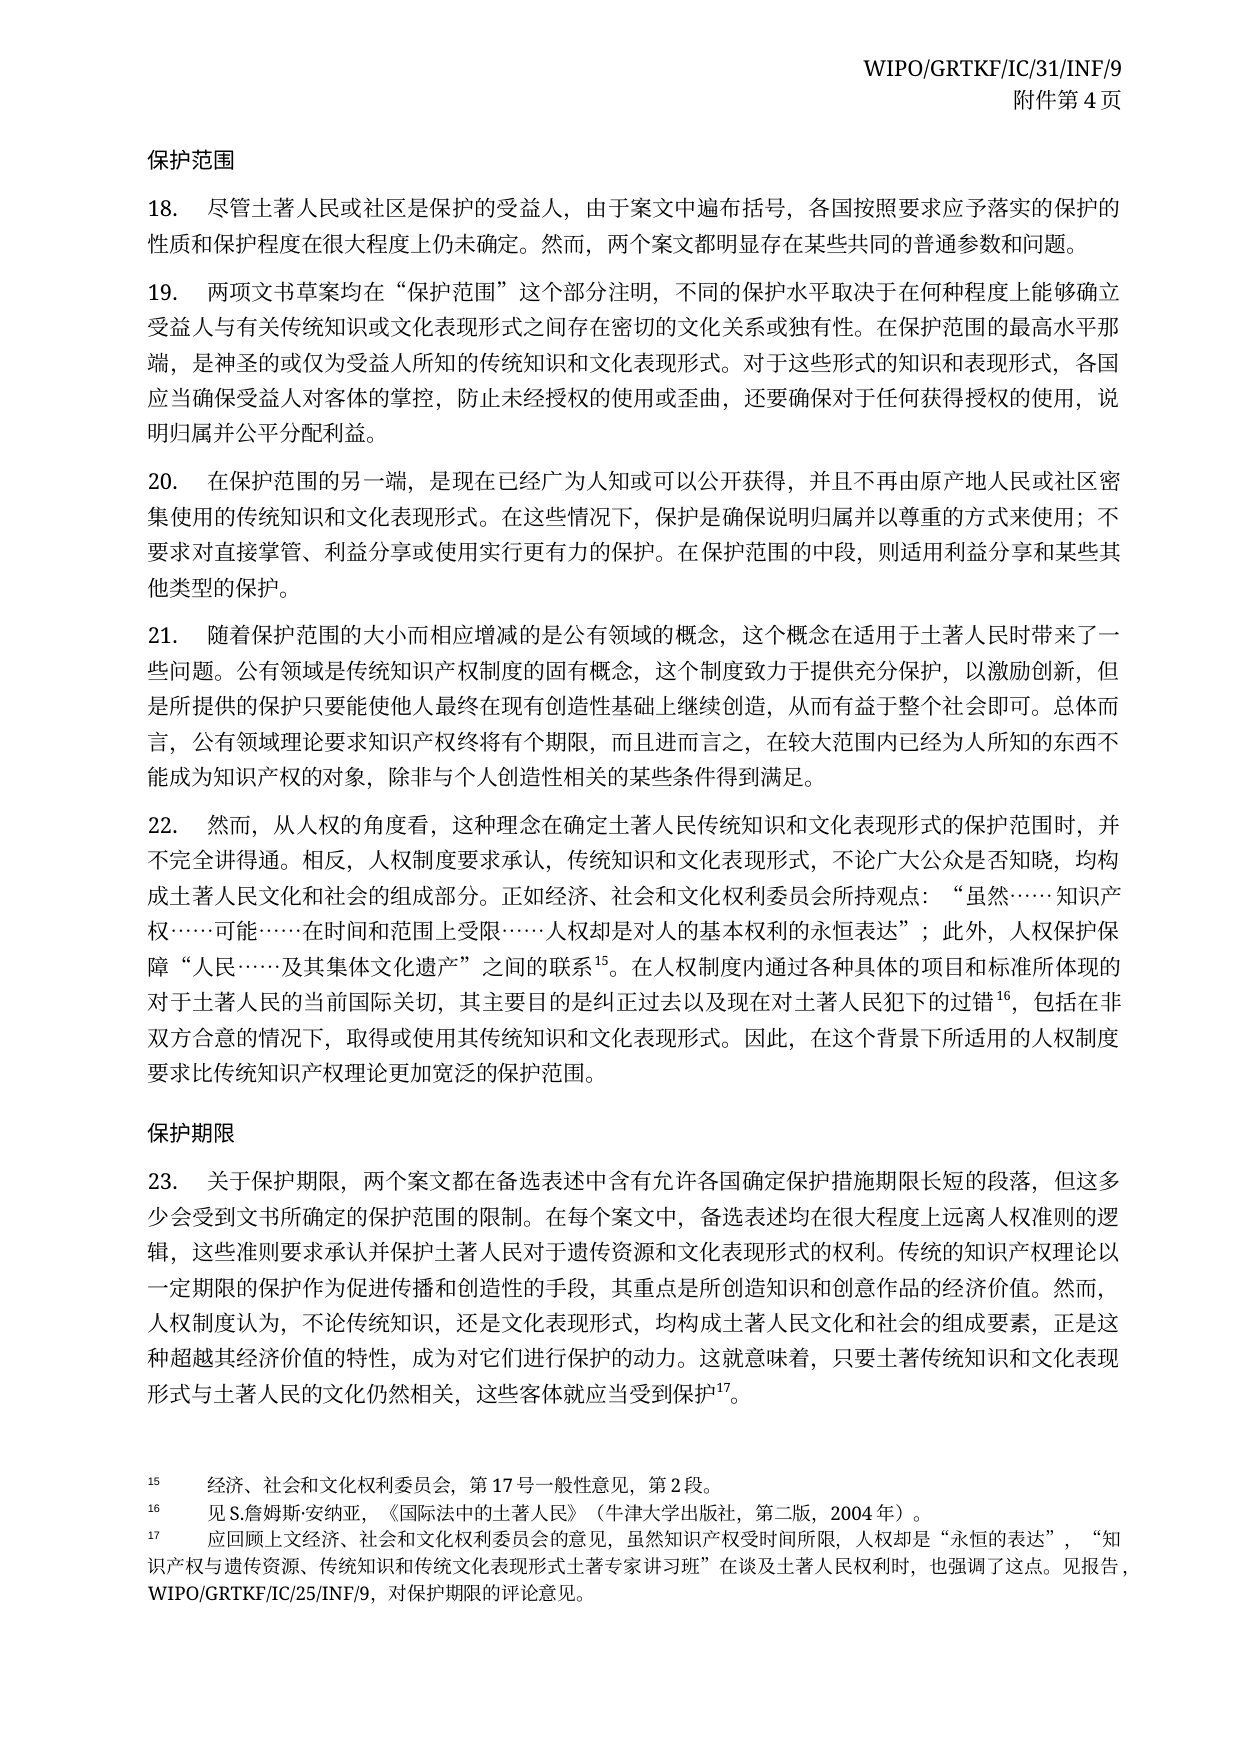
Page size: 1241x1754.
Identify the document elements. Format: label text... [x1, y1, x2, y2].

text 21. 随着保护范围的大小而相应增减的是公有领域的概念，这个概念在适用于土著人民时带来了一些问题。公有领域是传统知识产权制度的固有概念，这个制度致力于提供充分保护，以激励创新，但是所提供的保护只要能使他人最终在现有创造性基础上继续创造，从而有益于整个社会即可。总体而言，公有领域理论要求知识产权终将有个期限，而且进而言之，在较大范围内已经为人所知的东西不能成为知识产权的对象，除非与个人创造性相关的某些条件得到满足。 [148, 615, 1122, 792]
text 20. 在保护范围的另一端，是现在已经广为人知或可以公开获得，并且不再由原产地人民或社区密集使用的传统知识和文化表现形式。在这些情况下，保护是确保说明归属并以尊重的方式来使用；不要求对直接掌管、利益分享或使用实行更有力的保护。在保护范围的中段，则适用利益分享和某些其他类型的保护。 [148, 461, 1122, 602]
text 19. 两项文书草案均在“保护范围”这个部分注明，不同的保护水平取决于在何种程度上能够确立受益人与有关传统知识或文化表现形式之间存在密切的文化关系或独有性。在保护范围的最高水平那端，是神圣的或仅为受益人所知的传统知识和文化表现形式。对于这些形式的知识和表现形式，各国应当确保受益人对客体的掌控，防止未经授权的使用或歪曲，还要确保对于任何获得授权的使用，说明归属并公平分配利益。 [148, 271, 1122, 448]
text 23. 关于保护期限，两个案文都在备选表述中含有允许各国确定保护措施期限长短的段落，但这多少会受到文书所确定的保护范围的限制。在每个案文中，备选表述均在很大程度上远离人权准则的逻辑，这些准则要求承认并保护土著人民对于遗传资源和文化表现形式的权利。传统的知识产权理论以一定期限的保护作为促进传播和创造性的手段，其重点是所创造知识和创意作品的经济价值。然而，人权制度认为，不论传统知识，还是文化表现形式，均构成土著人民文化和社会的组成要素，正是这种超越其经济价值的特性，成为对它们进行保护的动力。这就意味着，只要土著传统知识和文化表现形式与土著人民的文化仍然相关，这些客体就应当受到保护。 [148, 1161, 1122, 1408]
text 保护期限 [148, 1113, 1122, 1148]
text 22. 然而，从人权的角度看，这种理念在确定土著人民传统知识和文化表现形式的保护范围时，并不完全讲得通。相反，人权制度要求承认，传统知识和文化表现形式，不论广大公众是否知晓，均构成土著人民文化和社会的组成部分。正如经济、社会和文化权利委员会所持观点：“虽然……知识产权……可能……在时间和范围上受限……人权却是对人的基本权利的永恒表达”；此外，人权保护保障“人民……及其集体文化遗产”之间的联系。在人权制度内通过各种具体的项目和标准所体现的对于土著人民的当前国际关切，其主要目的是纠正过去以及现在对土著人民犯下的过错，包括在非双方合意的情况下，取得或使用其传统知识和文化表现形式。因此，在这个背景下所适用的人权制度要求比传统知识产权理论更加宽泛的保护范围。 [148, 804, 1122, 1088]
text 保护范围 [148, 140, 1122, 175]
text 18. 尽管土著人民或社区是保护的受益人，由于案文中遍布括号，各国按照要求应予落实的保护的性质和保护程度在很大程度上仍未确定。然而，两个案文都明显存在某些共同的普通参数和问题。 [148, 188, 1122, 258]
